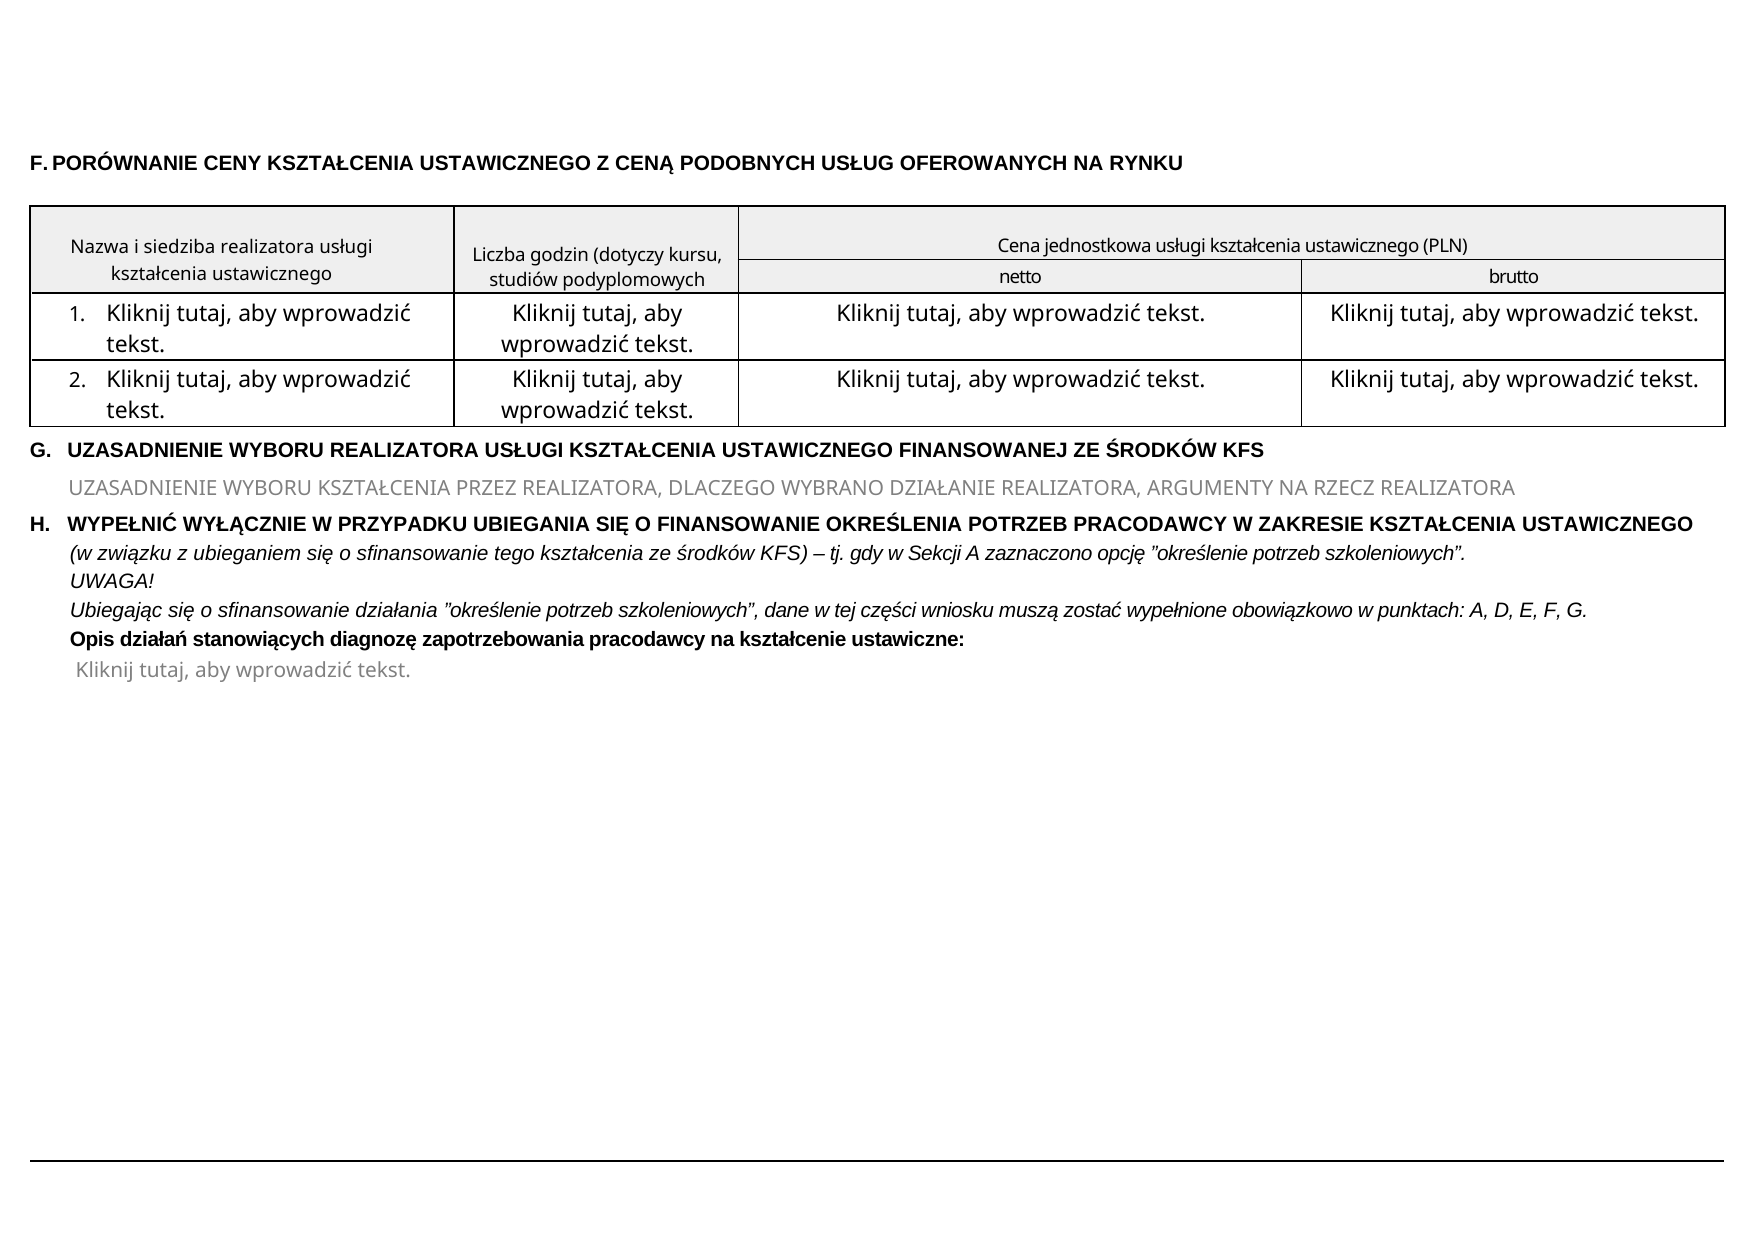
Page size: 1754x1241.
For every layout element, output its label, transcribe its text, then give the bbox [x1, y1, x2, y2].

list UZASADNIENIE WYBORU REALIZATORA USŁUGI KSZTAŁCENIA USTAWICZNEGO FINANSOWANEJ ZE ŚRODKÓW KFS [29, 438, 1739, 462]
list UWAGA! [69, 569, 1739, 593]
list PORÓWNANIE CENY KSZTAŁCENIA USTAWICZNEGO Z CENĄ PODOBNYCH USŁUG OFEROWANYCH NA RYNKU [29, 150, 1739, 174]
table_header Cena jednostkowa usługi kształcenia ustawicznego (PLN) [739, 207, 1724, 259]
table_header Liczba godzin (dotyczy kursu, studiów podyplomowych [455, 207, 738, 292]
table_cell netto [739, 260, 1301, 292]
table_cell brutto [1302, 260, 1724, 292]
list WYPEŁNIĆ WYŁĄCZNIE W PRZYPADKU UBIEGANIA SIĘ O FINANSOWANIE OKREŚLENIA POTRZEB PRACODAWCY W ZAKRESIE KSZTAŁCENIA USTAWICZNEGO [29, 512, 1739, 536]
list Ubiegając się o sfinansowanie działania ”określenie potrzeb szkoleniowych”, dane w tej części wniosku muszą zostać wypełnione obowiązkowo w punktach: A, D, E, F, G. [69, 598, 1739, 622]
list (w związku z ubieganiem się o sfinansowanie tego kształcenia ze środków KFS) – tj. gdy w Sekcji A zaznaczono opcję ”określenie potrzeb szkoleniowych”. [69, 541, 1739, 564]
list Opis działań stanowiących diagnozę zapotrzebowania pracodawcy na kształcenie ustawiczne: [69, 627, 1739, 651]
table_header Nazwa i siedziba realizatora usługi kształcenia ustawicznego [31, 207, 453, 292]
